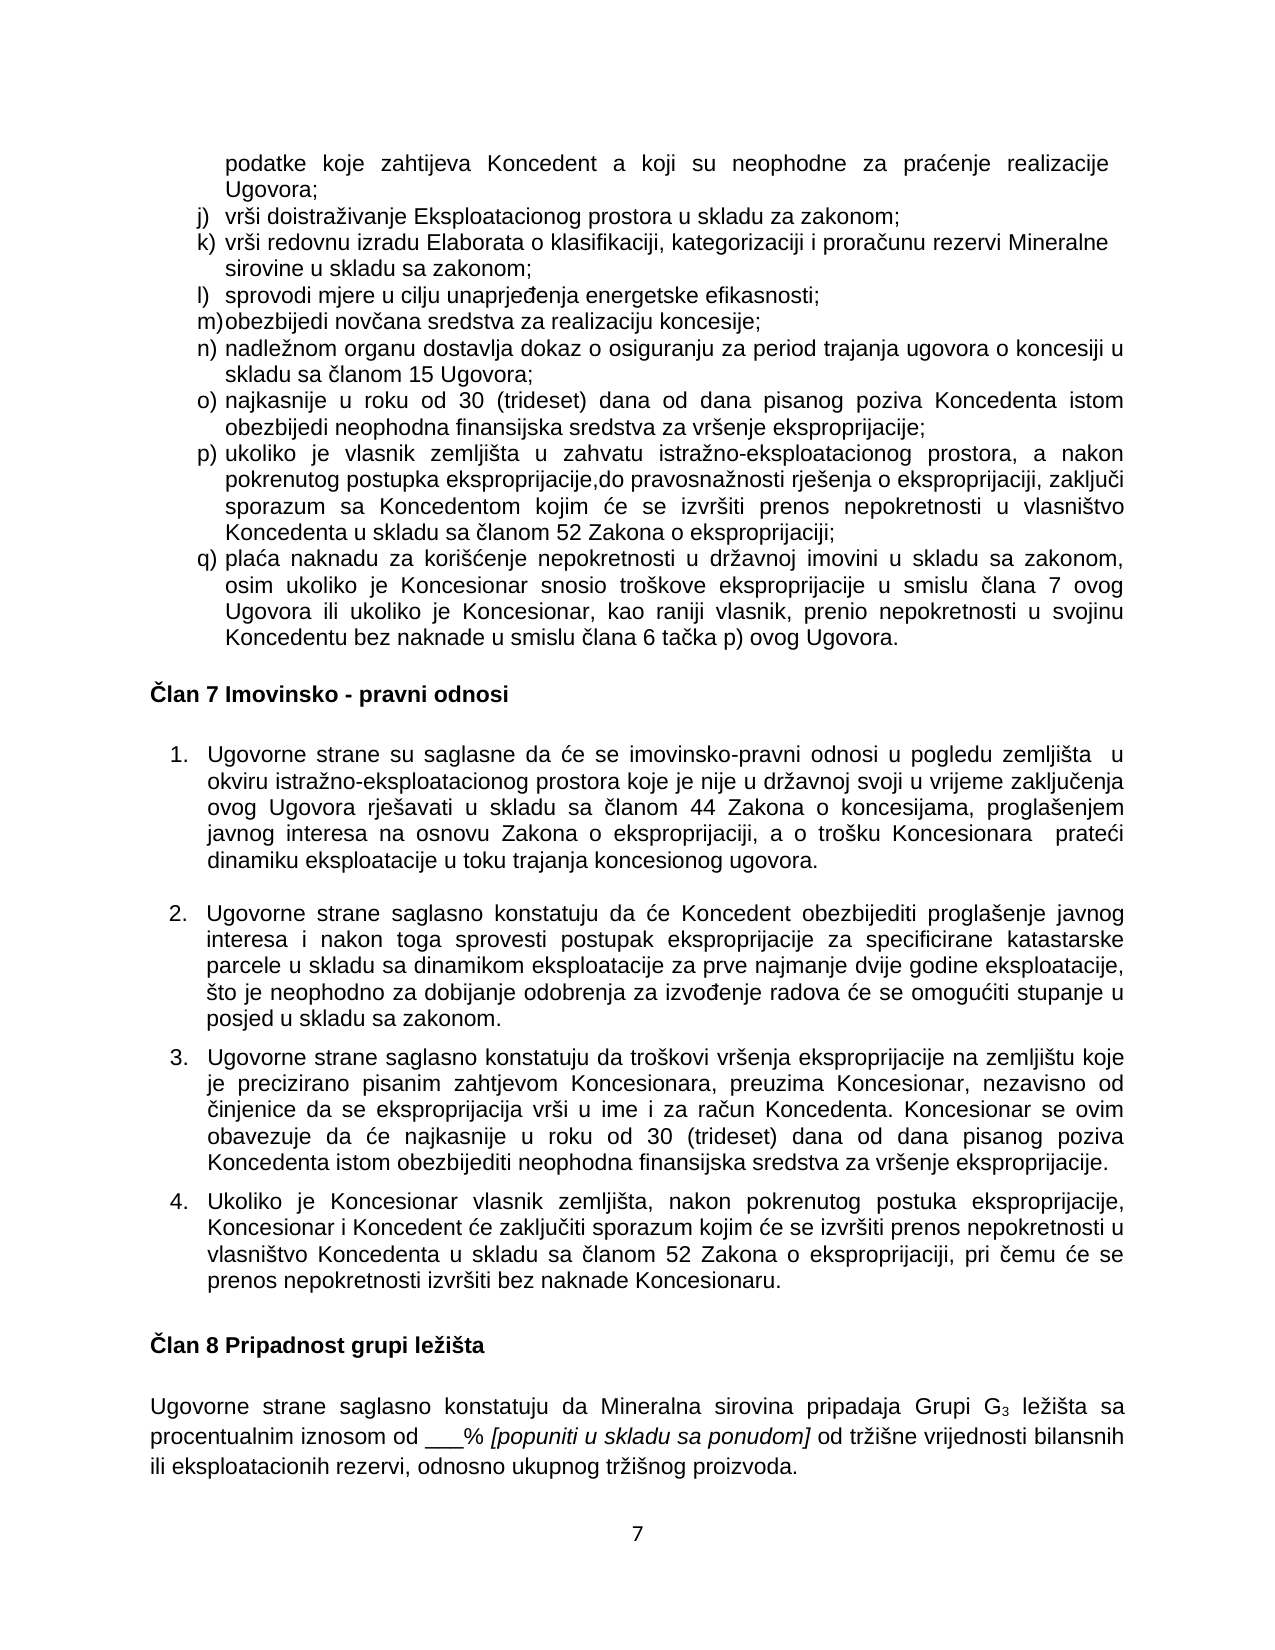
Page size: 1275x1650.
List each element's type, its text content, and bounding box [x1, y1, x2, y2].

list Ugovorne strane saglasno konstatuju da troškovi vršenja eksproprijacije na zemljištu koje je precizirano pisanim zahtjevom Koncesionara, preuzima Koncesionar, nezavisno od činjenice da se eksproprijacija vrši u ime i za račun Koncedenta. Koncesionar se ovim obavezuje da će najkasnije u roku od 30 (trideset) dana od dana pisanog poziva Koncedenta istom obezbijediti neophodna finansijska sredstva za vršenje eksproprijacije. [169, 1044, 1125, 1176]
list Imovinsko - pravni odnosi [150, 681, 1124, 707]
list najkasnije u roku od 30 (trideset) dana od dana pisanog poziva Koncedenta istom obezbijedi neophodna finansijska sredstva za vršenje eksproprijacije; [197, 387, 1125, 440]
list sprovodi mjere u cilju unaprjeđenja energetske efikasnosti; [197, 282, 1110, 308]
list nadležnom organu dostavlja dokaz o osiguranju za period trajanja ugovora o koncesiji u skladu sa članom 15 Ugovora; [197, 334, 1125, 387]
text Ugovorne strane saglasno konstatuju da Mineralna sirovina pripadaja Grupi G3 ležišta sa procentualnim iznosom od ___% [popuniti u skladu sa ponudom] od tržišne vrijednosti bilansnih ili eksploatacionih rezervi, odnosno ukupnog tržišnog proizvoda. [150, 1393, 1124, 1479]
list plaća naknadu za korišćenje nepokretnosti u državnoj imovini u skladu sa zakonom, osim ukoliko je Koncesionar snosio troškove eksproprijacije u smislu člana 7 ovog Ugovora ili ukoliko je Koncesionar, kao raniji vlasnik, prenio nepokretnosti u svojinu Koncedentu bez naknade u smislu člana 6 tačka p) ovog Ugovora. [197, 545, 1125, 651]
list ukoliko je vlasnik zemljišta u zahvatu istražno-eksploatacionog prostora, a nakon pokrenutog postupka eksproprijacije,do pravosnažnosti rješenja o eksproprijaciji, zaključi sporazum sa Koncedentom kojim će se izvršiti prenos nepokretnosti u vlasništvo Koncedenta u skladu sa članom 52 Zakona o eksproprijaciji; [197, 440, 1125, 545]
list Ukoliko je Koncesionar vlasnik zemljišta, nakon pokrenutog postuka eksproprijacije, Koncesionar i Koncedent će zaključiti sporazum kojim će se izvršiti prenos nepokretnosti u vlasništvo Koncedenta u skladu sa članom 52 Zakona o eksproprijaciji, pri čemu će se prenos nepokretnosti izvršiti bez naknade Koncesionaru. [169, 1188, 1125, 1293]
list vrši doistraživanje Eksploatacionog prostora u skladu za zakonom; [197, 203, 1110, 229]
list Ugovorne strane saglasno konstatuju da će Koncedent obezbijediti proglašenje javnog interesa i nakon toga sprovesti postupak eksproprijacije za specificirane katastarske parcele u skladu sa dinamikom eksploatacije za prve najmanje dvije godine eksploatacije, što je neophodno za dobijanje odobrenja za izvođenje radova će se omogućiti stupanje u posjed u skladu sa zakonom. [169, 899, 1125, 1031]
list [197, 150, 1110, 203]
list Ugovorne strane su saglasne da će se imovinsko-pravni odnosi u pogledu zemljišta u okviru istražno-eksploatacionog prostora koje je nije u državnoj svoji u vrijeme zaključenja ovog Ugovora rješavati u skladu sa članom 44 Zakona o koncesijama, proglašenjem javnog interesa na osnovu Zakona o eksproprijaciji, a o trošku Koncesionara prateći dinamiku eksploatacije u toku trajanja koncesionog ugovora. [169, 741, 1125, 873]
list vrši redovnu izradu Elaborata o klasifikaciji, kategorizaciji i proračunu rezervi Mineralne sirovine u skladu sa zakonom; [197, 229, 1110, 282]
list obezbijedi novčana sredstva za realizaciju koncesije; [197, 308, 1110, 334]
list Pripadnost grupi ležišta [150, 1332, 1124, 1359]
